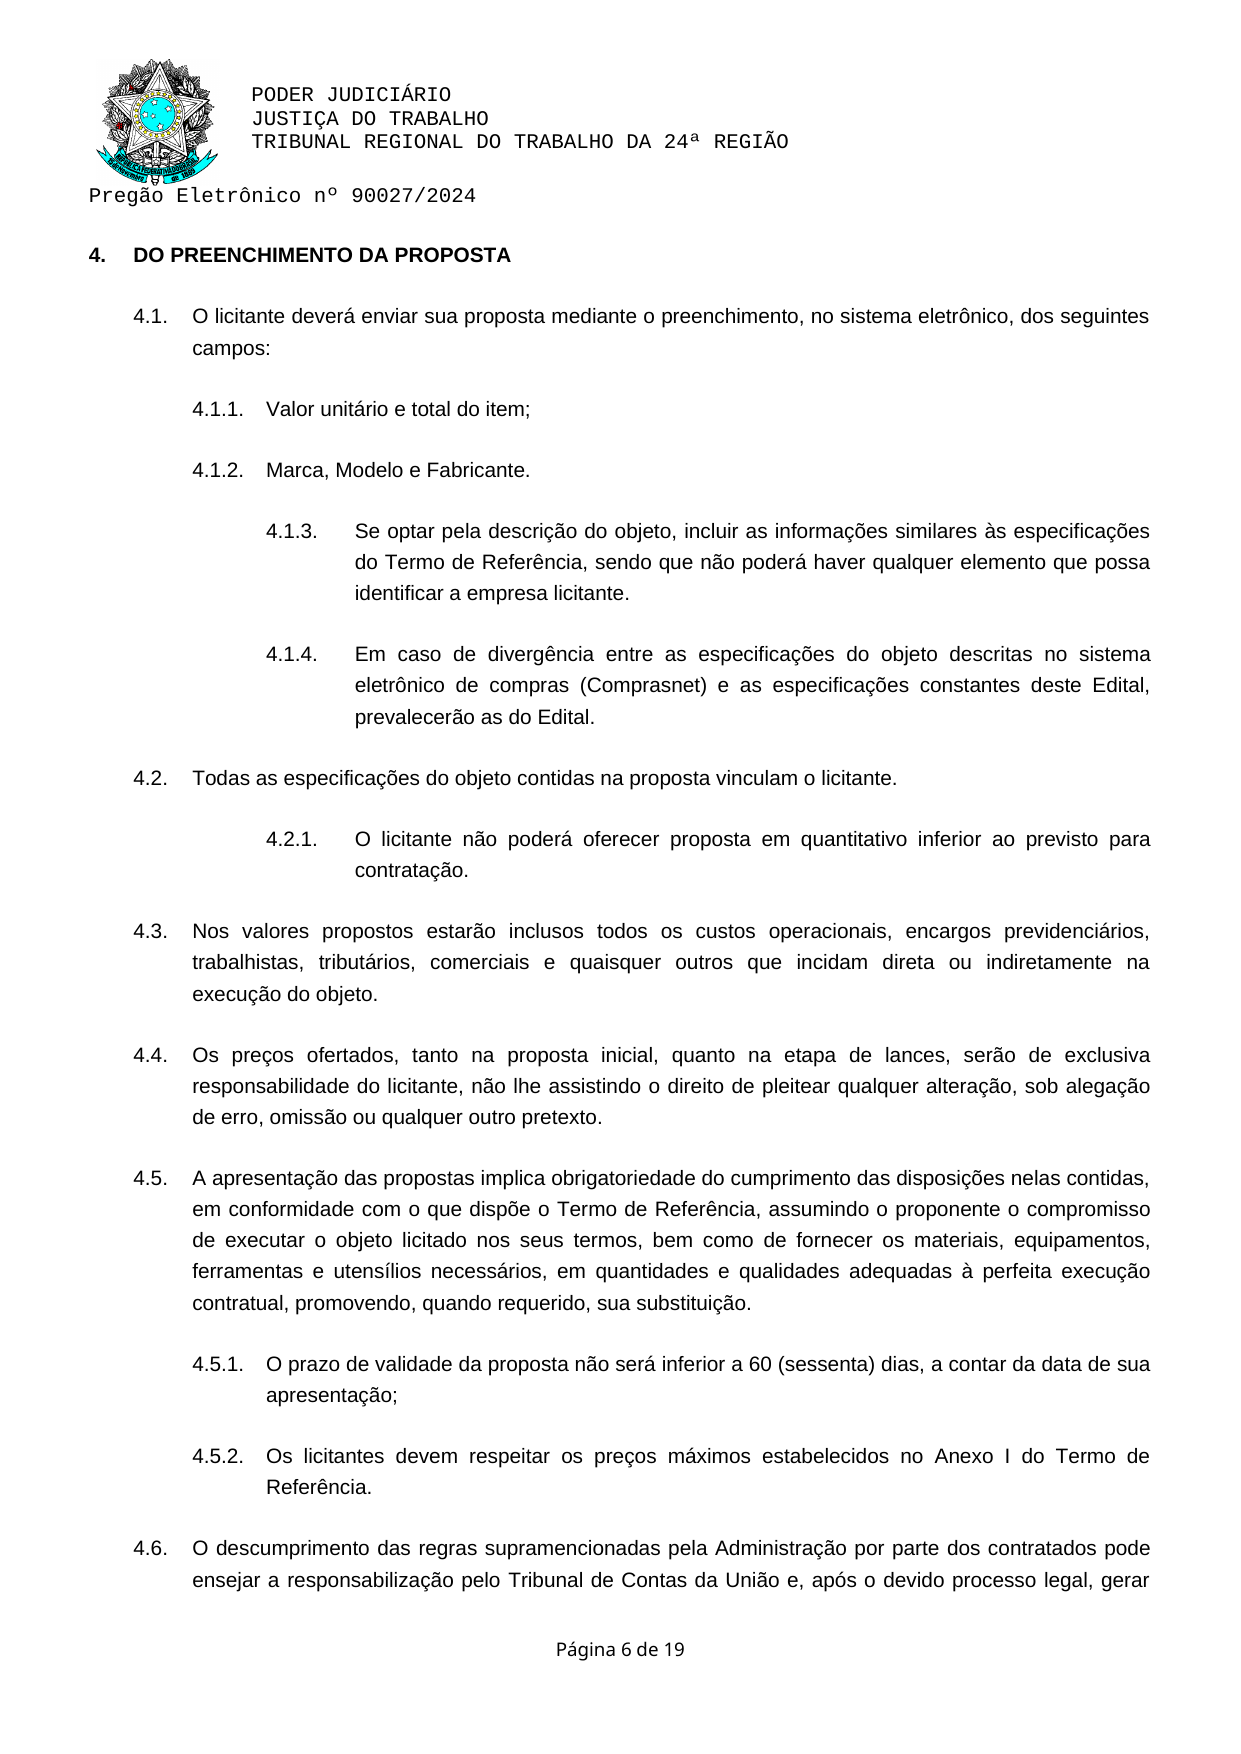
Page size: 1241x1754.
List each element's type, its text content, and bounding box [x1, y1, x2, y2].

list Marca, Modelo e Fabricante. [192, 458, 1152, 482]
text Os preços ofertados, tanto na proposta inicial, quanto na etapa de lances, serão de exclusiva responsabilidade do licitante, não lhe assistindo o direito de pleitear qualquer alteração, sob alegação de erro, omissão ou qualquer outro pretexto. [133, 1042, 1152, 1129]
list Valor unitário e total do item; [192, 396, 1152, 420]
list O prazo de validade da proposta não será inferior a 60 (sessenta) dias, a contar da data de sua apresentação; [192, 1352, 1152, 1407]
list Em caso de divergência entre as especificações do objeto descritas no sistema eletrônico de compras (Comprasnet) e as especificações constantes deste Edital, prevalecerão as do Edital. [266, 642, 1152, 728]
picture [96, 59, 220, 186]
text Nos valores propostos estarão inclusos todos os custos operacionais, encargos previdenciários, trabalhistas, tributários, comerciais e quaisquer outros que incidam direta ou indiretamente na execução do objeto. [133, 919, 1152, 1005]
list Os licitantes devem respeitar os preços máximos estabelecidos no Anexo I do Termo de Referência. [192, 1444, 1152, 1499]
text A apresentação das propostas implica obrigatoriedade do cumprimento das disposições nelas contidas, em conformidade com o que dispõe o Termo de Referência, assumindo o proponente o compromisso de executar o objeto licitado nos seus termos, bem como de fornecer os materiais, equipamentos, ferramentas e utensílios necessários, em quantidades e qualidades adequadas à perfeita execução contratual, promovendo, quando requerido, sua substituição. [133, 1166, 1152, 1314]
list Se optar pela descrição do objeto, incluir as informações similares às especificações do Termo de Referência, sendo que não poderá haver qualquer elemento que possa identificar a empresa licitante. [266, 519, 1152, 605]
text O licitante deverá enviar sua proposta mediante o preenchimento, no sistema eletrônico, dos seguintes campos: [133, 304, 1152, 359]
list O licitante não poderá oferecer proposta em quantitativo inferior ao previsto para contratação. [266, 827, 1152, 882]
text Todas as especificações do objeto contidas na proposta vinculam o licitante. [133, 766, 1152, 789]
text DO PREENCHIMENTO DA PROPOSTA [89, 243, 1152, 267]
